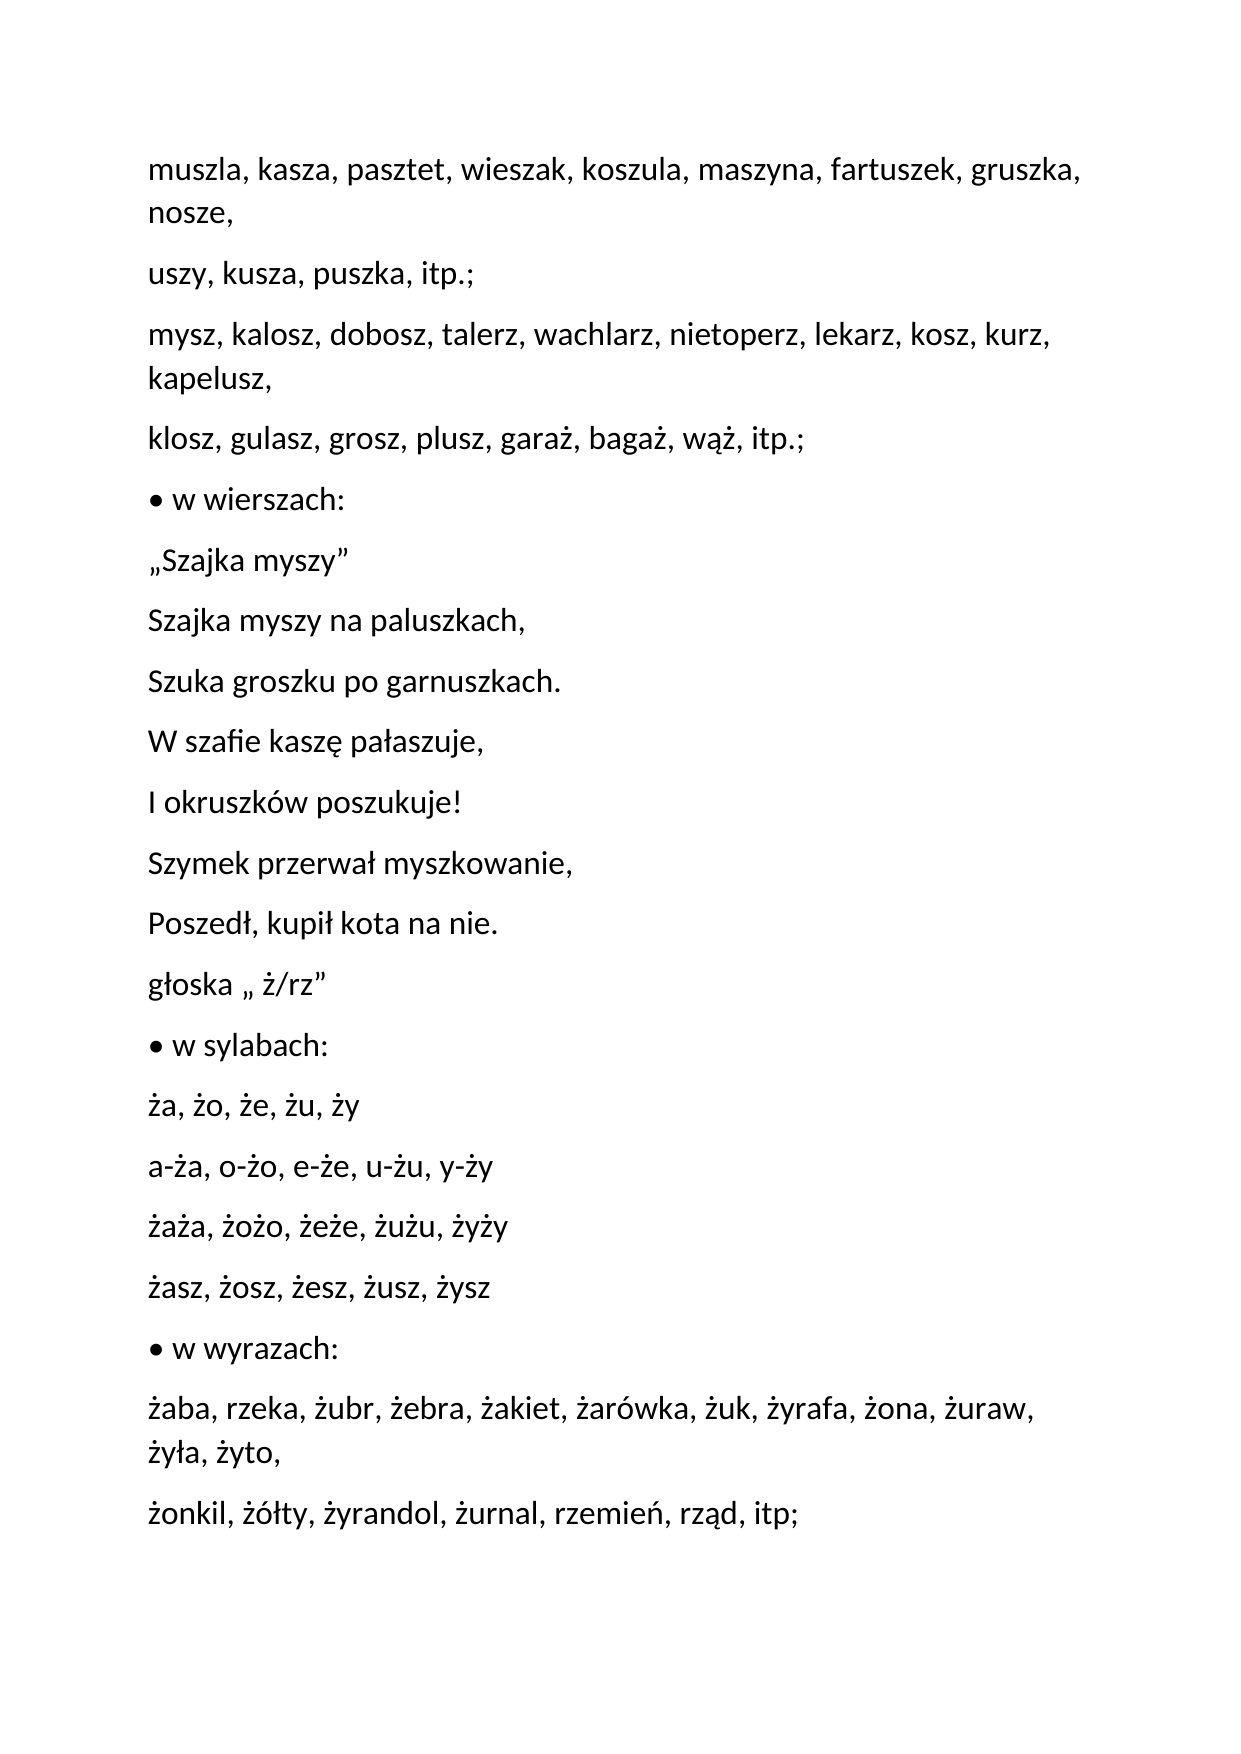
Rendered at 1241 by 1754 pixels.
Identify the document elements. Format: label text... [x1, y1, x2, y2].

text Poszedł, kupił kota na nie. [148, 902, 1093, 943]
text Szuka groszku po garnuszkach. [148, 660, 1093, 701]
text ża, żo, że, żu, ży [148, 1084, 1093, 1125]
text uszy, kusza, puszka, itp.; [148, 252, 1093, 293]
text • w wyrazach: [148, 1327, 1093, 1367]
text • w sylabach: [148, 1024, 1093, 1064]
text klosz, gulasz, grosz, plusz, garaż, bagaż, wąż, itp.; [148, 417, 1093, 458]
text a-ża, o-żo, e-że, u-żu, y-ży [148, 1145, 1093, 1186]
text żonkil, żółty, żyrandol, żurnal, rzemień, rząd, itp; [148, 1492, 1093, 1533]
text mysz, kalosz, dobosz, talerz, wachlarz, nietoperz, lekarz, kosz, kurz, kapelusz, [148, 313, 1093, 397]
text żaba, rzeka, żubr, żebra, żakiet, żarówka, żuk, żyrafa, żona, żuraw, żyła, żyto, [148, 1387, 1093, 1472]
text Szymek przerwał myszkowanie, [148, 842, 1093, 882]
text I okruszków poszukuje! [148, 781, 1093, 822]
text żasz, żosz, żesz, żusz, żysz [148, 1266, 1093, 1307]
text głoska „ ż/rz” [148, 963, 1093, 1004]
text żaża, żożo, żeże, żużu, żyży [148, 1206, 1093, 1246]
text muszla, kasza, pasztet, wieszak, koszula, maszyna, fartuszek, gruszka, nosze, [148, 148, 1093, 232]
text W szafie kaszę pałaszuje, [148, 721, 1093, 761]
text Szajka myszy na paluszkach, [148, 599, 1093, 640]
text • w wierszach: [148, 478, 1093, 519]
text „Szajka myszy” [148, 539, 1093, 579]
